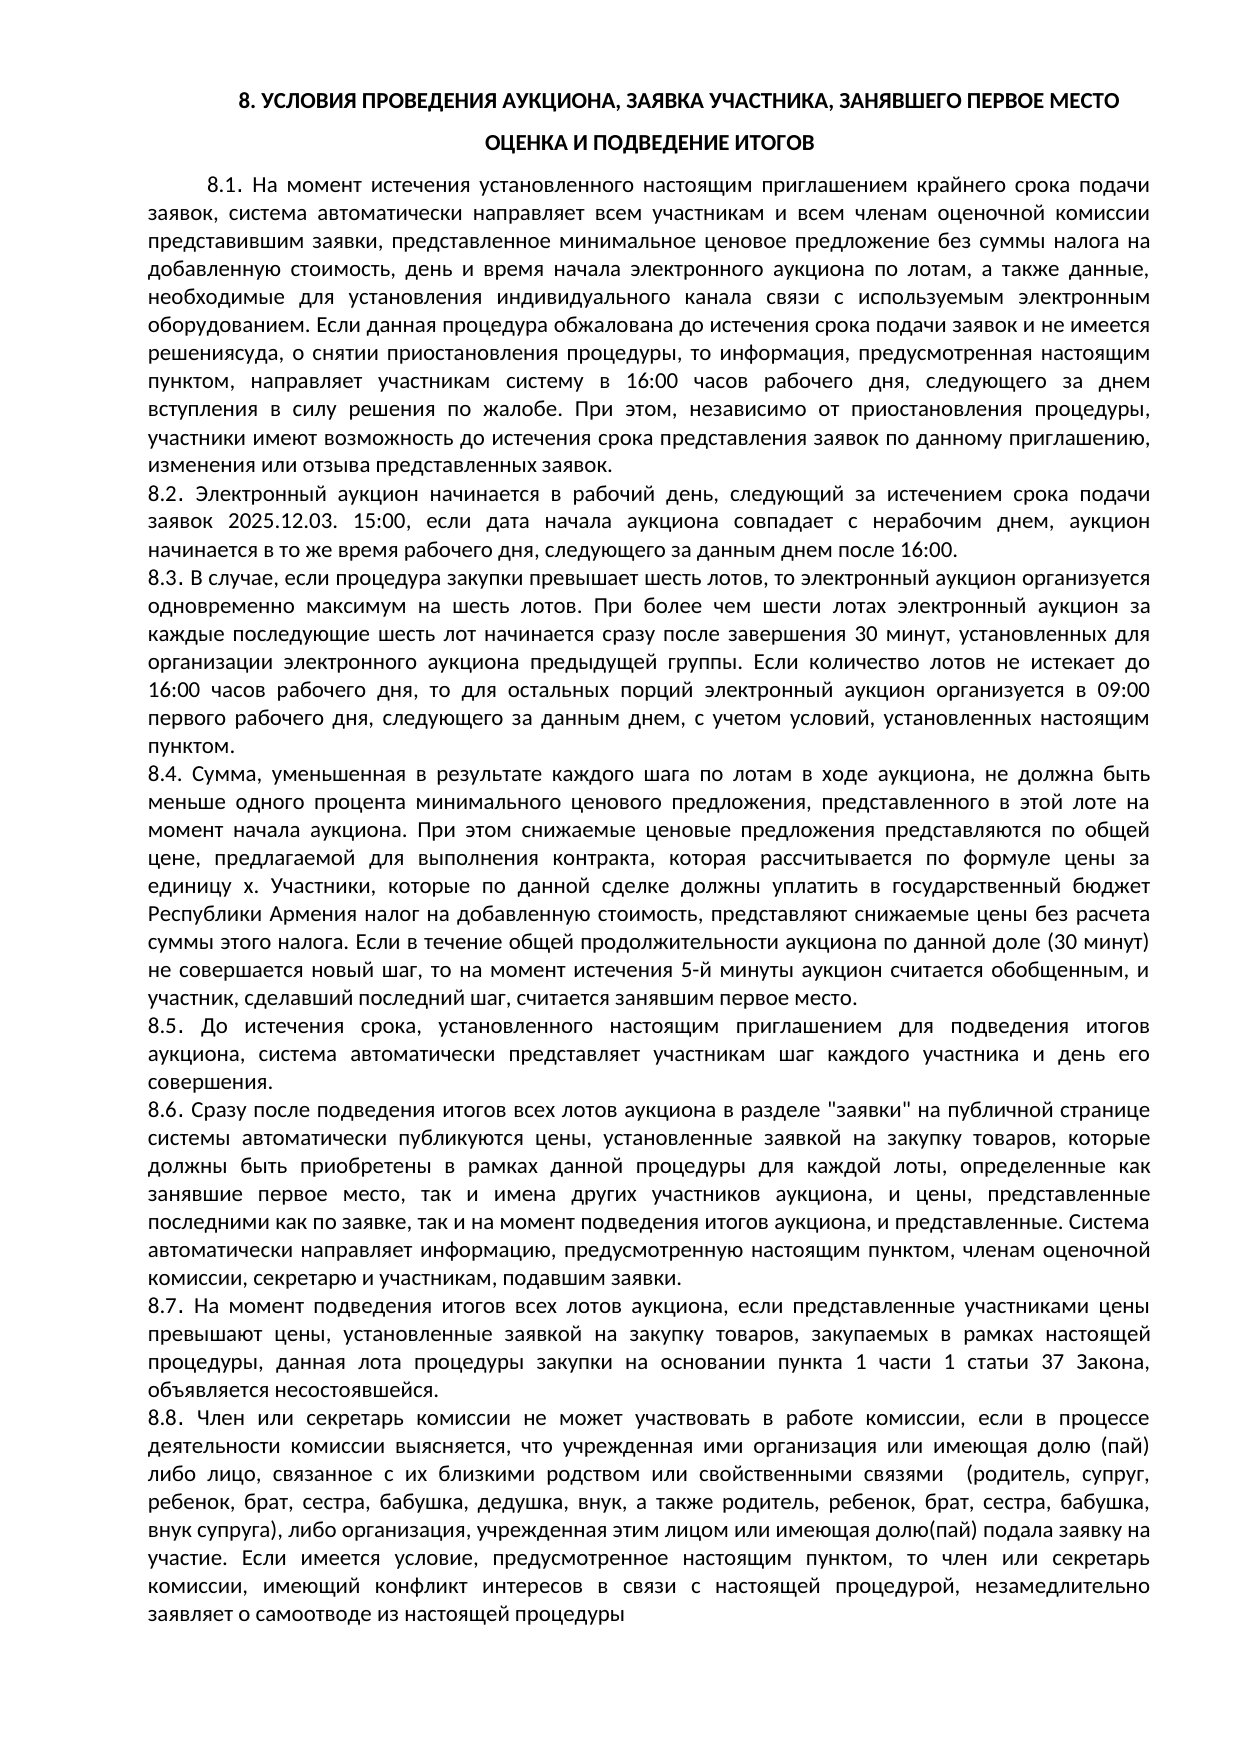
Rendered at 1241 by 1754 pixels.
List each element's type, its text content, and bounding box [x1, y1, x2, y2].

text 8.8․ Член или секретарь комиссии не может участвовать в работе комиссии, если в процессе деятельности комиссии выясняется, что учрежденная ими организация или имеющая долю (пай) либо лицо, связанное с их близкими родством или свойственными связями (родитель, супруг, ребенок, брат, сестра, бабушка, дедушка, внук, а также родитель, ребенок, брат, сестра, бабушка, внук супруга), либо организация, учрежденная этим лицом или имеющая долю(пай) подала заявку на участие. Если имеется условие, предусмотренное настоящим пунктом, то член или секретарь комиссии, имеющий конфликт интересов в связи с настоящей процедурой, незамедлительно заявляет о самоотводе из настоящей процедуры [148, 1403, 1152, 1627]
text 8.4. Сумма, уменьшенная в результате каждого шага по лотам в ходе аукциона, не должна быть меньше одного процента минимального ценового предложения, представленного в этой лоте на момент начала аукциона. При этом снижаемые ценовые предложения представляются по общей цене, предлагаемой для выполнения контракта, которая рассчитывается по формуле цены за единицу x. Участники, которые по данной сделке должны уплатить в государственный бюджет Республики Армения налог на добавленную стоимость, представляют снижаемые цены без расчета суммы этого налога. Если в течение общей продолжительности аукциона по данной доле (30 минут) не совершается новый шаг, то на момент истечения 5-й минуты аукцион считается обобщенным, и участник, сделавший последний шаг, считается занявшим первое место. [148, 759, 1152, 1011]
text 8.6․ Сразу после подведения итогов всех лотов аукциона в разделе "заявки" на публичной странице системы автоматически публикуются цены, установленные заявкой на закупку товаров, которые должны быть приобретены в рамках данной процедуры для каждой лоты, определенные как занявшие первое место, так и имена других участников аукциона, и цены, представленные последними как по заявке, так и на момент подведения итогов аукциона, и представленные. Система автоматически направляет информацию, предусмотренную настоящим пунктом, членам оценочной комиссии, секретарю и участникам, подавшим заявки. [148, 1095, 1152, 1291]
text 8.3․ В случае, если процедура закупки превышает шесть лотов, то электронный аукцион организуется одновременно максимум на шесть лотов. При более чем шести лотах электронный аукцион за каждые последующие шесть лот начинается сразу после завершения 30 минут, установленных для организации электронного аукциона предыдущей группы. Если количество лотов не истекает до 16:00 часов рабочего дня, то для остальных порций электронный аукцион организуется в 09:00 первого рабочего дня, следующего за данным днем, с учетом условий, установленных настоящим пунктом. [148, 563, 1152, 759]
text 8.5․ До истечения срока, установленного настоящим приглашением для подведения итогов аукциона, система автоматически представляет участникам шаг каждого участника и день его совершения. [148, 1011, 1152, 1095]
text 8.7․ На момент подведения итогов всех лотов аукциона, если представленные участниками цены превышают цены, установленные заявкой на закупку товаров, закупаемых в рамках настоящей процедуры, данная лота процедуры закупки на основании пункта 1 части 1 статьи 37 Закона, объявляется несостоявшейся. [148, 1291, 1152, 1403]
text 8.2․ Электронный аукцион начинается в рабочий день, следующий за истечением срока подачи заявок 2025.12.03. 15:00 , если дата начала аукциона совпадает с нерабочим днем, аукцион начинается в то же время рабочего дня, следующего за данным днем после 16:00. [148, 479, 1152, 563]
text 8.1․ На момент истечения установленного настоящим приглашением крайнего срока подачи заявок, система автоматически направляет всем участникам и всем членам оценочной комиссии представившим заявки, представленное минимальное ценовое предложение без суммы налога на добавленную стоимость, день и время начала электронного аукциона по лотам, а также данные, необходимые для установления индивидуального канала связи с используемым электронным оборудованием. Если данная процедура обжалована до истечения срока подачи заявок и не имеется решениясуда, о снятии приостановления процедуры, то информация, предусмотренная настоящим пунктом, направляет участникам систему в 16:00 часов рабочего дня, следующего за днем вступления в силу решения по жалобе. При этом, независимо от приостановления процедуры, участники имеют возможность до истечения срока представления заявок по данному приглашению, изменения или отзыва представленных заявок. [148, 170, 1152, 479]
text 8. УСЛОВИЯ ПРОВЕДЕНИЯ АУКЦИОНА, ЗАЯВКА УЧАСТНИКА, ЗАНЯВШЕГО ПЕРВОЕ МЕСТО ОЦЕНКА И ПОДВЕДЕНИЕ ИТОГОВ [148, 86, 1152, 156]
